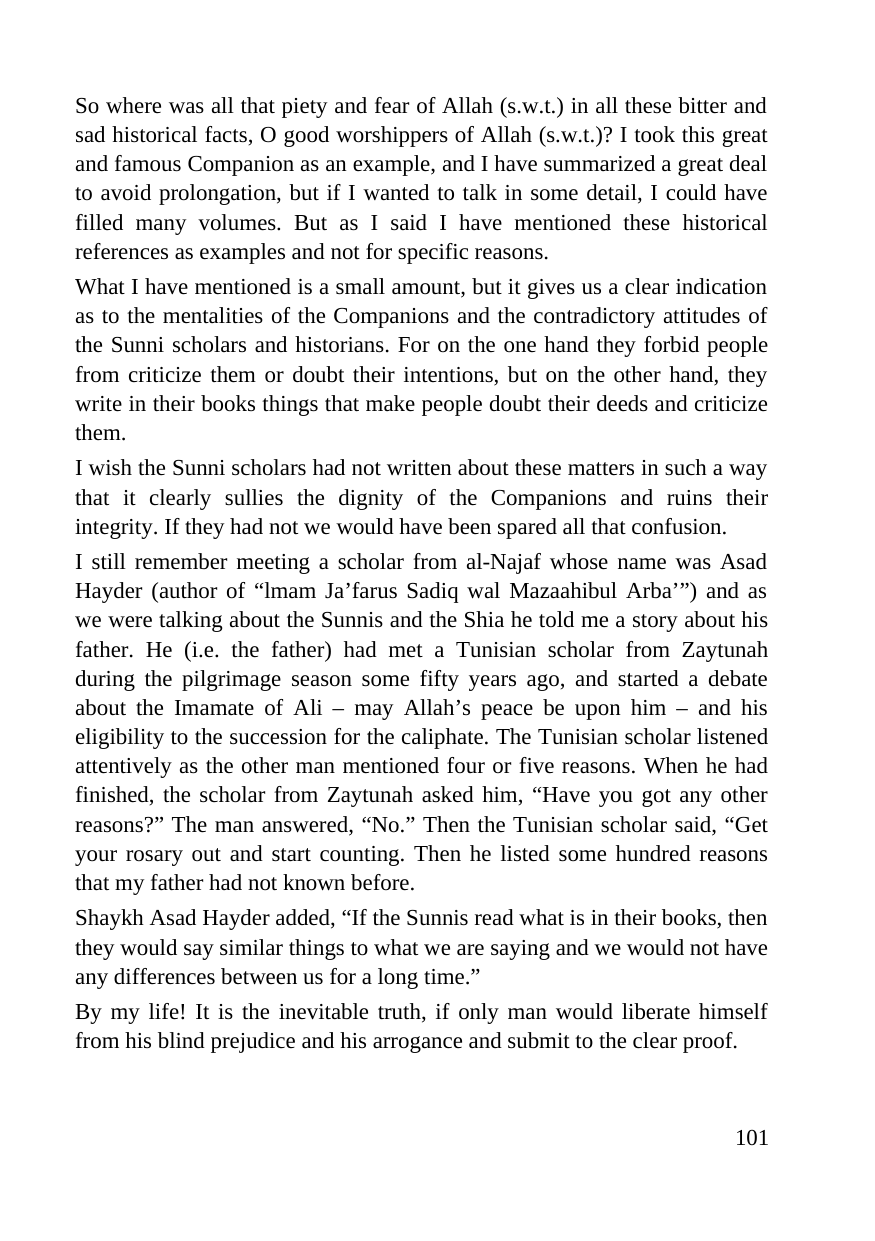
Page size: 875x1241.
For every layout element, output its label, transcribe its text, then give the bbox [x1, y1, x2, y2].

text I still remember meeting a scholar from al-Najaf whose name was Asad Hayder (author of “lmam Ja’farus Sadiq wal Mazaahibul Arba’”) and as we were talking about the Sunnis and the Shia he told me a story about his father. He (i.e. the father) had met a Tunisian scholar from Zaytunah during the pilgrimage season some fifty years ago, and started a debate about the Imamate of Ali – may Allah’s peace be upon him – and his eligibility to the succession for the caliphate. The Tunisian scholar listened attentively as the other man mentioned four or five reasons. When he had finished, the scholar from Zaytunah asked him, “Have you got any other reasons?” The man answered, “No.” Then the Tunisian scholar said, “Get your rosary out and start counting. Then he listed some hundred reasons that my father had not known before. [75, 546, 769, 896]
text So where was all that piety and fear of Allah (s.w.t.) in all these bitter and sad historical facts, O good worshippers of Allah (s.w.t.)? I took this great and famous Companion as an example, and I have summarized a great deal to avoid prolongation, but if I wanted to talk in some detail, I could have filled many volumes. But as I said I have mentioned these historical references as examples and not for specific reasons. [75, 90, 769, 265]
text I wish the Sunni scholars had not written about these matters in such a way that it clearly sullies the dignity of the Companions and ruins their integrity. If they had not we would have been spared all that confusion. [75, 452, 769, 540]
text Shaykh Asad Hayder added, “If the Sunnis read what is in their books, then they would say similar things to what we are saying and we would not have any differences between us for a long time.” [75, 902, 769, 990]
text What I have mentioned is a small amount, but it gives us a clear indication as to the mentalities of the Companions and the contradictory attitudes of the Sunni scholars and historians. For on the one hand they forbid people from criticize them or doubt their intentions, but on the other hand, they write in their books things that make people doubt their deeds and criticize them. [75, 271, 769, 446]
text By my life! It is the inevitable truth, if only man would liberate himself from his blind prejudice and his arrogance and submit to the clear proof. [75, 996, 769, 1054]
